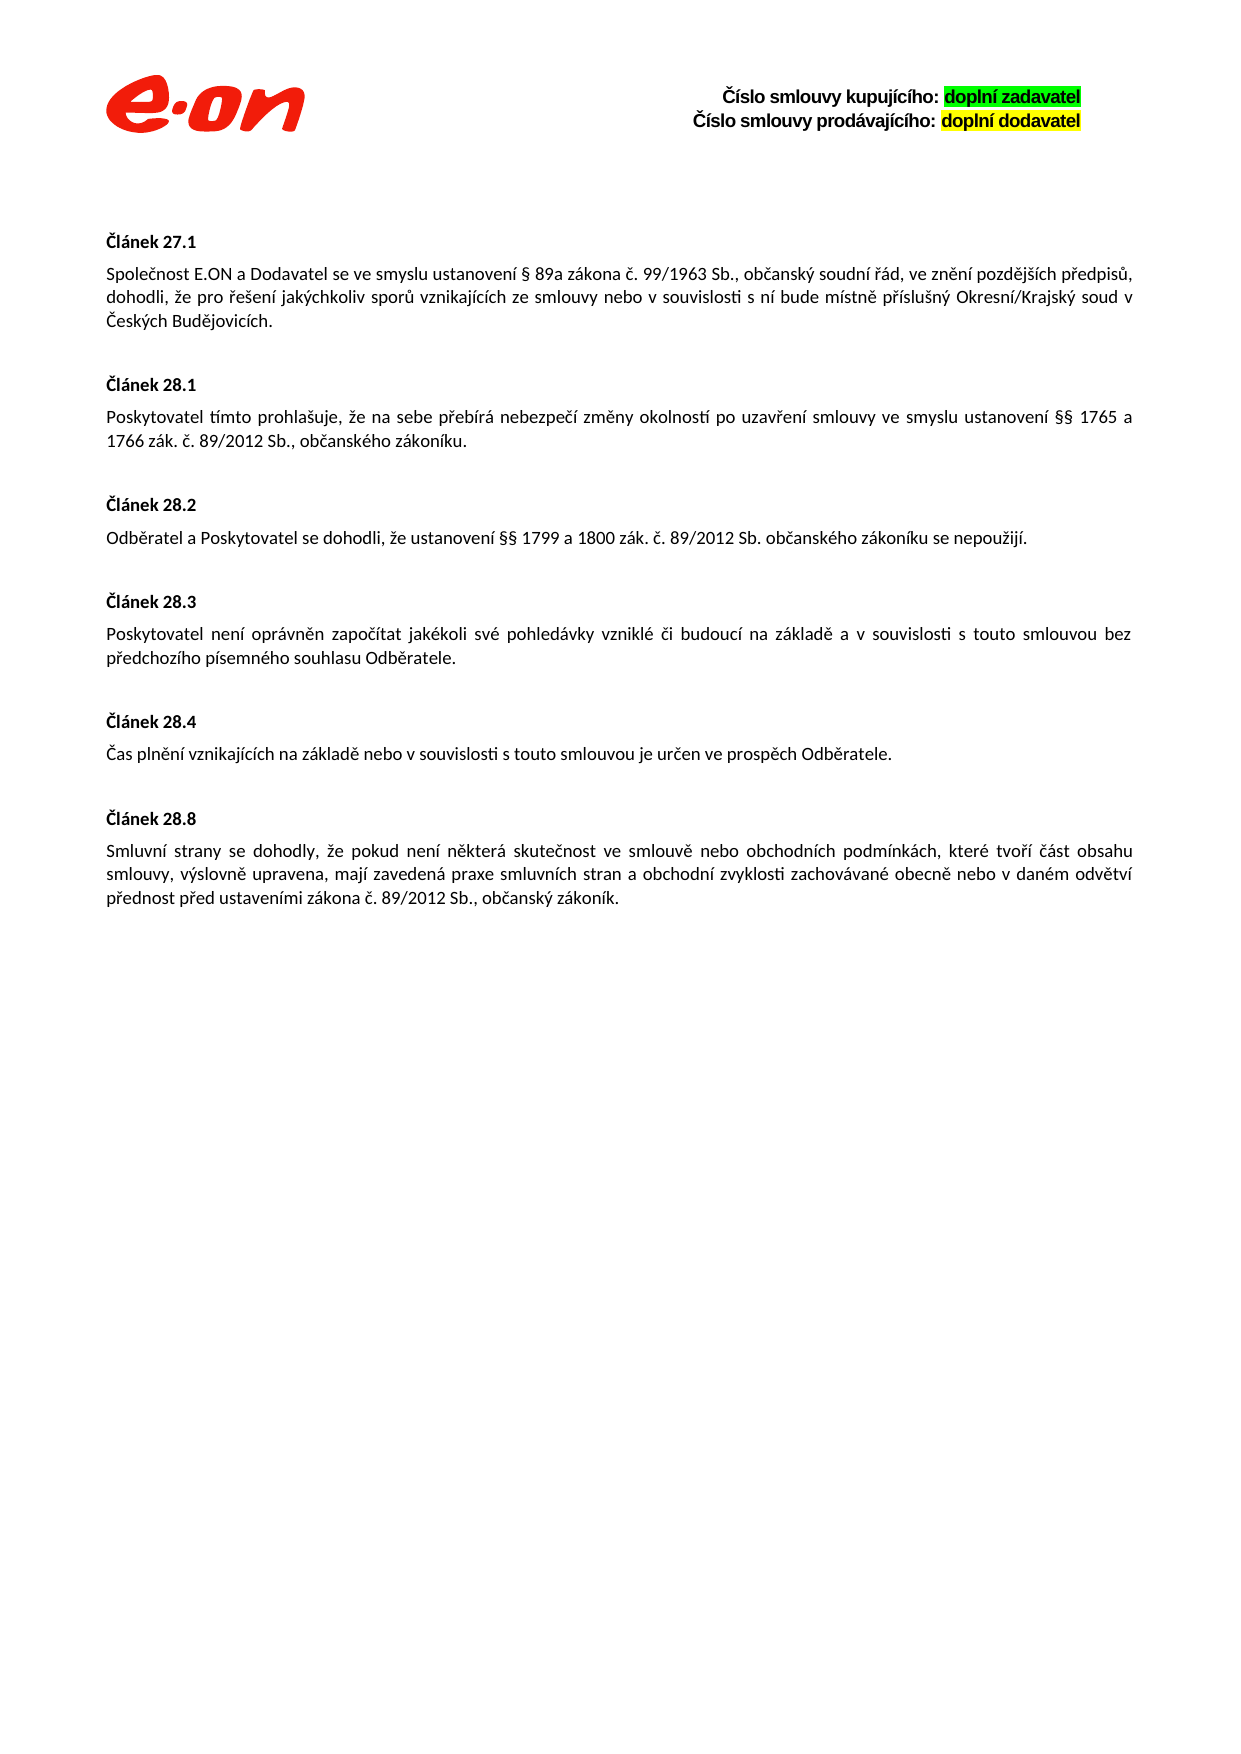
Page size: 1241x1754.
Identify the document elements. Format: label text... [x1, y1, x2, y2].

text Poskytovatel není oprávněn započítat jakékoli své pohledávky vzniklé či budoucí na základě a v souvislosti s touto smlouvou bez předchozího písemného souhlasu Odběratele. [106, 622, 1134, 669]
text Smluvní strany se dohodly, že pokud není některá skutečnost ve smlouvě nebo obchodních podmínkách, které tvoří část obsahu smlouvy, výslovně upravena, mají zavedená praxe smluvních stran a obchodní zvyklosti zachovávané obecně nebo v daném odvětví přednost před ustaveními zákona č. 89/2012 Sb., občanský zákoník. [106, 839, 1134, 909]
text Společnost E.ON a Dodavatel se ve smyslu ustanovení § 89a zákona č. 99/1963 Sb., občanský soudní řád, ve znění pozdějších předpisů, dohodli, že pro řešení jakýchkoliv sporů vznikajících ze smlouvy nebo v souvislosti s ní bude místně příslušný Okresní/Krajský soud v Českých Budějovicích. [106, 262, 1134, 332]
text Poskytovatel tímto prohlašuje, že na sebe přebírá nebezpečí změny okolností po uzavření smlouvy ve smyslu ustanovení §§ 1765 a 1766 zák. č. 89/2012 Sb., občanského zákoníku. [106, 406, 1134, 452]
text Článek 28.8 [106, 807, 1134, 830]
text Článek 28.3 [106, 590, 1134, 613]
text Článek 27.1 [106, 230, 1134, 253]
text Článek 28.4 [106, 710, 1134, 733]
text Čas plnění vznikajících na základě nebo v souvislosti s touto smlouvou je určen ve prospěch Odběratele. [106, 742, 1134, 765]
text Odběratel a Poskytovatel se dohodli, že ustanovení §§ 1799 a 1800 zák. č. 89/2012 Sb. občanského zákoníku se nepoužijí. [106, 526, 1134, 549]
text Článek 28.2 [106, 494, 1134, 517]
text Článek 28.1 [106, 373, 1134, 396]
